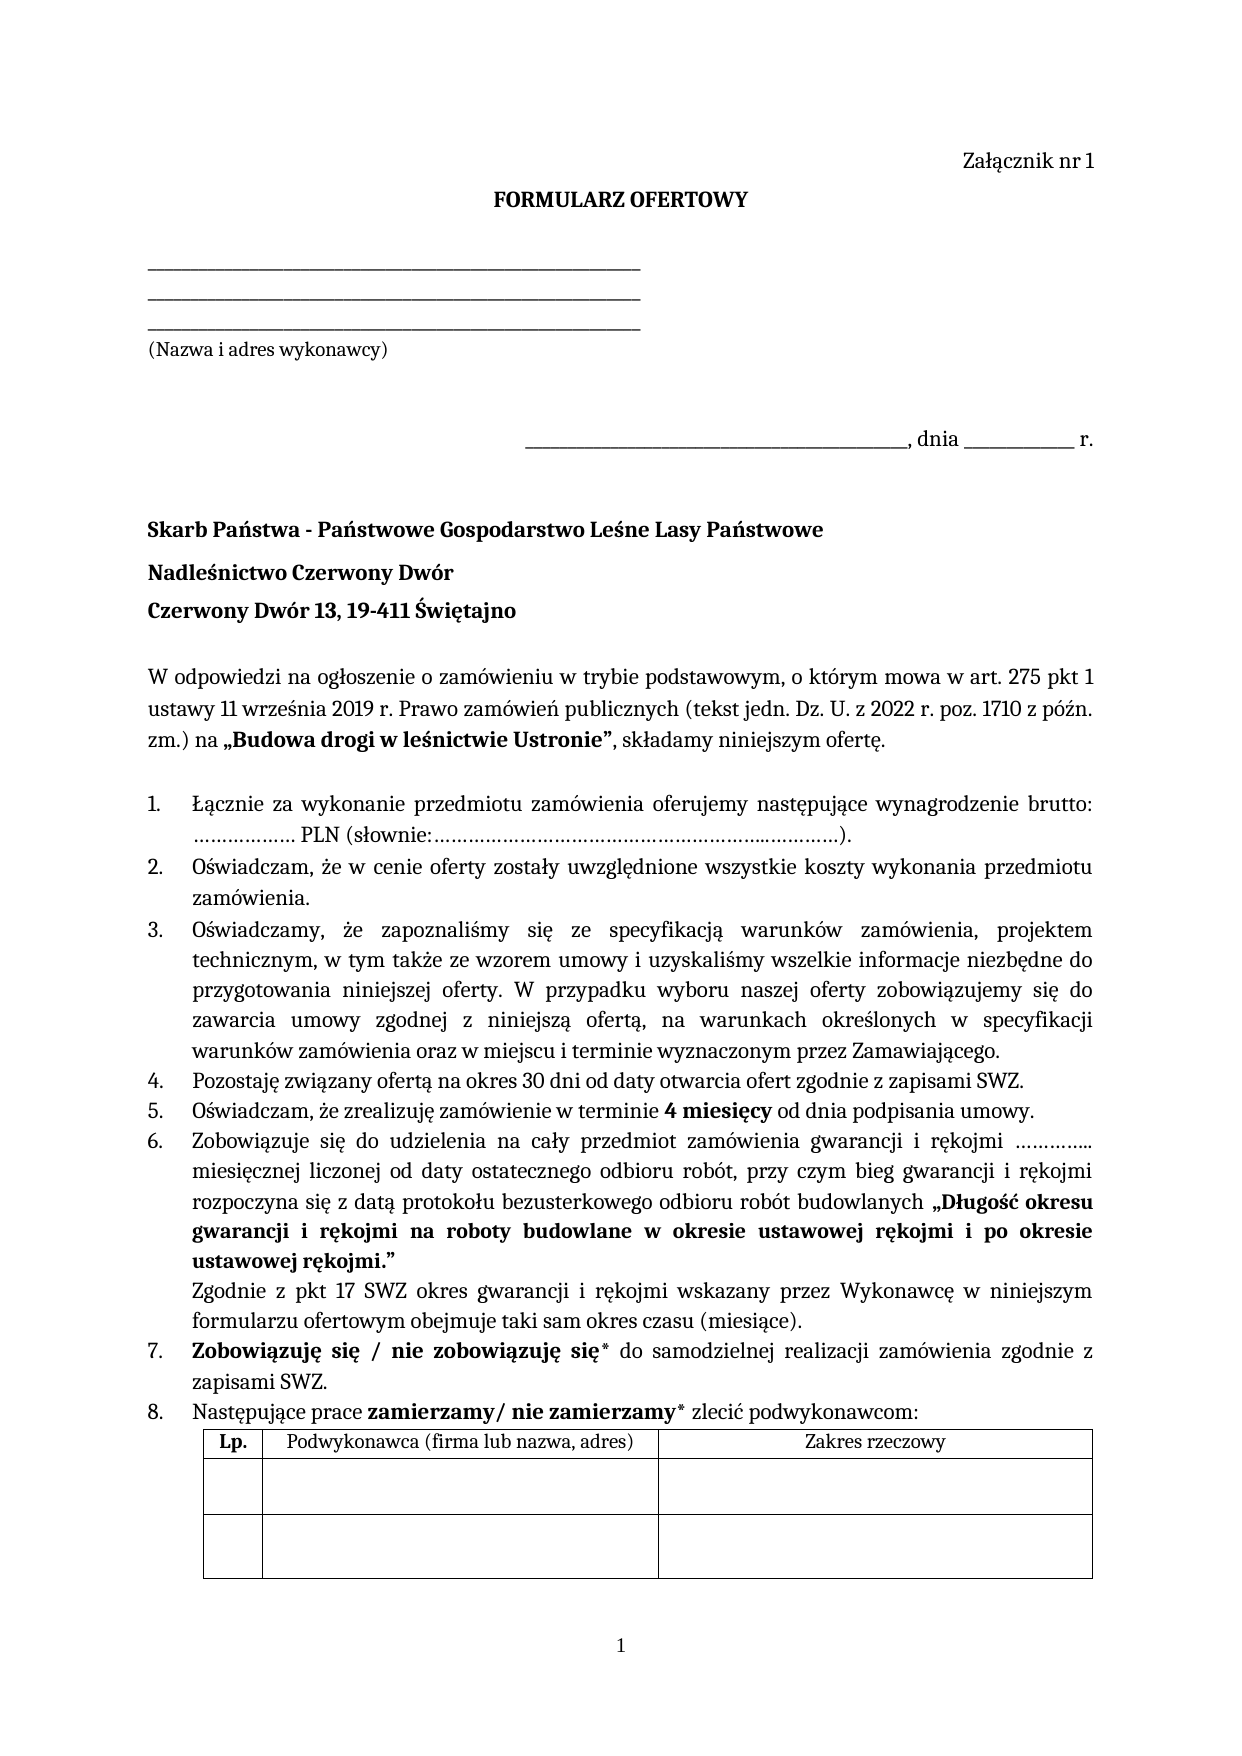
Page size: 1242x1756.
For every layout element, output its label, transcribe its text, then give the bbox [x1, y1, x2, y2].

text Załącznik nr 1 [148, 148, 1094, 174]
list Oświadczamy, że zapoznaliśmy się ze specyfikacją warunków zamówienia, projektem technicznym, w tym także ze wzorem umowy i uzyskaliśmy wszelkie informacje niezbędne do przygotowania niniejszej oferty. W przypadku wyboru naszej oferty zobowiązujemy się do zawarcia umowy zgodnej z niniejszą ofertą, na warunkach określonych w specyfikacji warunków zamówienia oraz w miejscu i terminie wyznaczonym przez Zamawiającego. [148, 917, 1094, 1064]
text Czerwony Dwór 13, 19-411 Świętajno [148, 598, 1094, 624]
list Oświadczam, że zrealizuję zamówienie w terminie 4 miesięcy od dnia podpisania umowy. [148, 1098, 1094, 1124]
text Nadleśnictwo Czerwony Dwór [148, 559, 1094, 586]
list Łącznie za wykonanie przedmiotu zamówienia oferujemy następujące wynagrodzenie brutto: ……………… PLN (słownie:…………………………………………………..…………). [148, 790, 1094, 848]
list Zobowiązuje się do udzielenia na cały przedmiot zamówienia gwarancji i rękojmi ………….. miesięcznej liczonej od daty ostatecznego odbioru robót, przy czym bieg gwarancji i rękojmi rozpoczyna się z datą protokołu bezusterkowego odbioru robót budowlanych „Długość okresu gwarancji i rękojmi na roboty budowlane w okresie ustawowej rękojmi i po okresie ustawowej rękojmi.” [147, 1128, 1094, 1274]
text __________________________________________________________ [148, 278, 1094, 304]
text _____________________________________________, dnia _____________ r. [148, 426, 1094, 452]
table_cell [659, 1515, 1092, 1578]
text __________________________________________________________ [148, 308, 1094, 334]
text Zgodnie z pkt 17 SWZ okres gwarancji i rękojmi wskazany przez Wykonawcę w niniejszym formularzu ofertowym obejmuje taki sam okres czasu (miesiące). [192, 1278, 1094, 1334]
list Pozostaję związany ofertą na okres 30 dni od daty otwarcia ofert zgodnie z zapisami SWZ. [148, 1068, 1094, 1094]
table_cell [659, 1459, 1092, 1514]
list Zobowiązuję się / nie zobowiązuję się* do samodzielnej realizacji zamówienia zgodnie z zapisami SWZ. [147, 1338, 1094, 1395]
table_header Lp. [204, 1430, 262, 1458]
text W odpowiedzi na ogłoszenie o zamówieniu w trybie podstawowym, o którym mowa w art. 275 pkt 1 ustawy 11 września 2019 r. Prawo zamówień publicznych (tekst jedn. Dz. U. z 2022 r. poz. 1710 z późn. zm.) na „Budowa drogi w leśnictwie Ustronie”, składamy niniejszym ofertę. [148, 664, 1094, 753]
table_header Zakres rzeczowy [659, 1430, 1092, 1458]
list Następujące prace zamierzamy/ nie zamierzamy* zlecić podwykonawcom: [147, 1399, 1094, 1425]
text FORMULARZ OFERTOWY [148, 187, 1094, 213]
table_header Podwykonawca (firma lub nazwa, adres)ony prawnej regulują przepisy u.. [263, 1430, 658, 1458]
table_cell [263, 1459, 658, 1514]
table_cell [204, 1459, 262, 1514]
table_cell [204, 1515, 262, 1578]
list Oświadczam, że w cenie oferty zostały uwzględnione wszystkie koszty wykonania przedmiotu zamówienia. [148, 853, 1094, 911]
text (Nazwa i adres wykonawcy) [148, 338, 1094, 362]
table_cell [263, 1515, 658, 1578]
text __________________________________________________________ [148, 247, 1094, 274]
text Skarb Państwa - Państwowe Gospodarstwo Leśne Lasy Państwowe [148, 517, 1094, 543]
